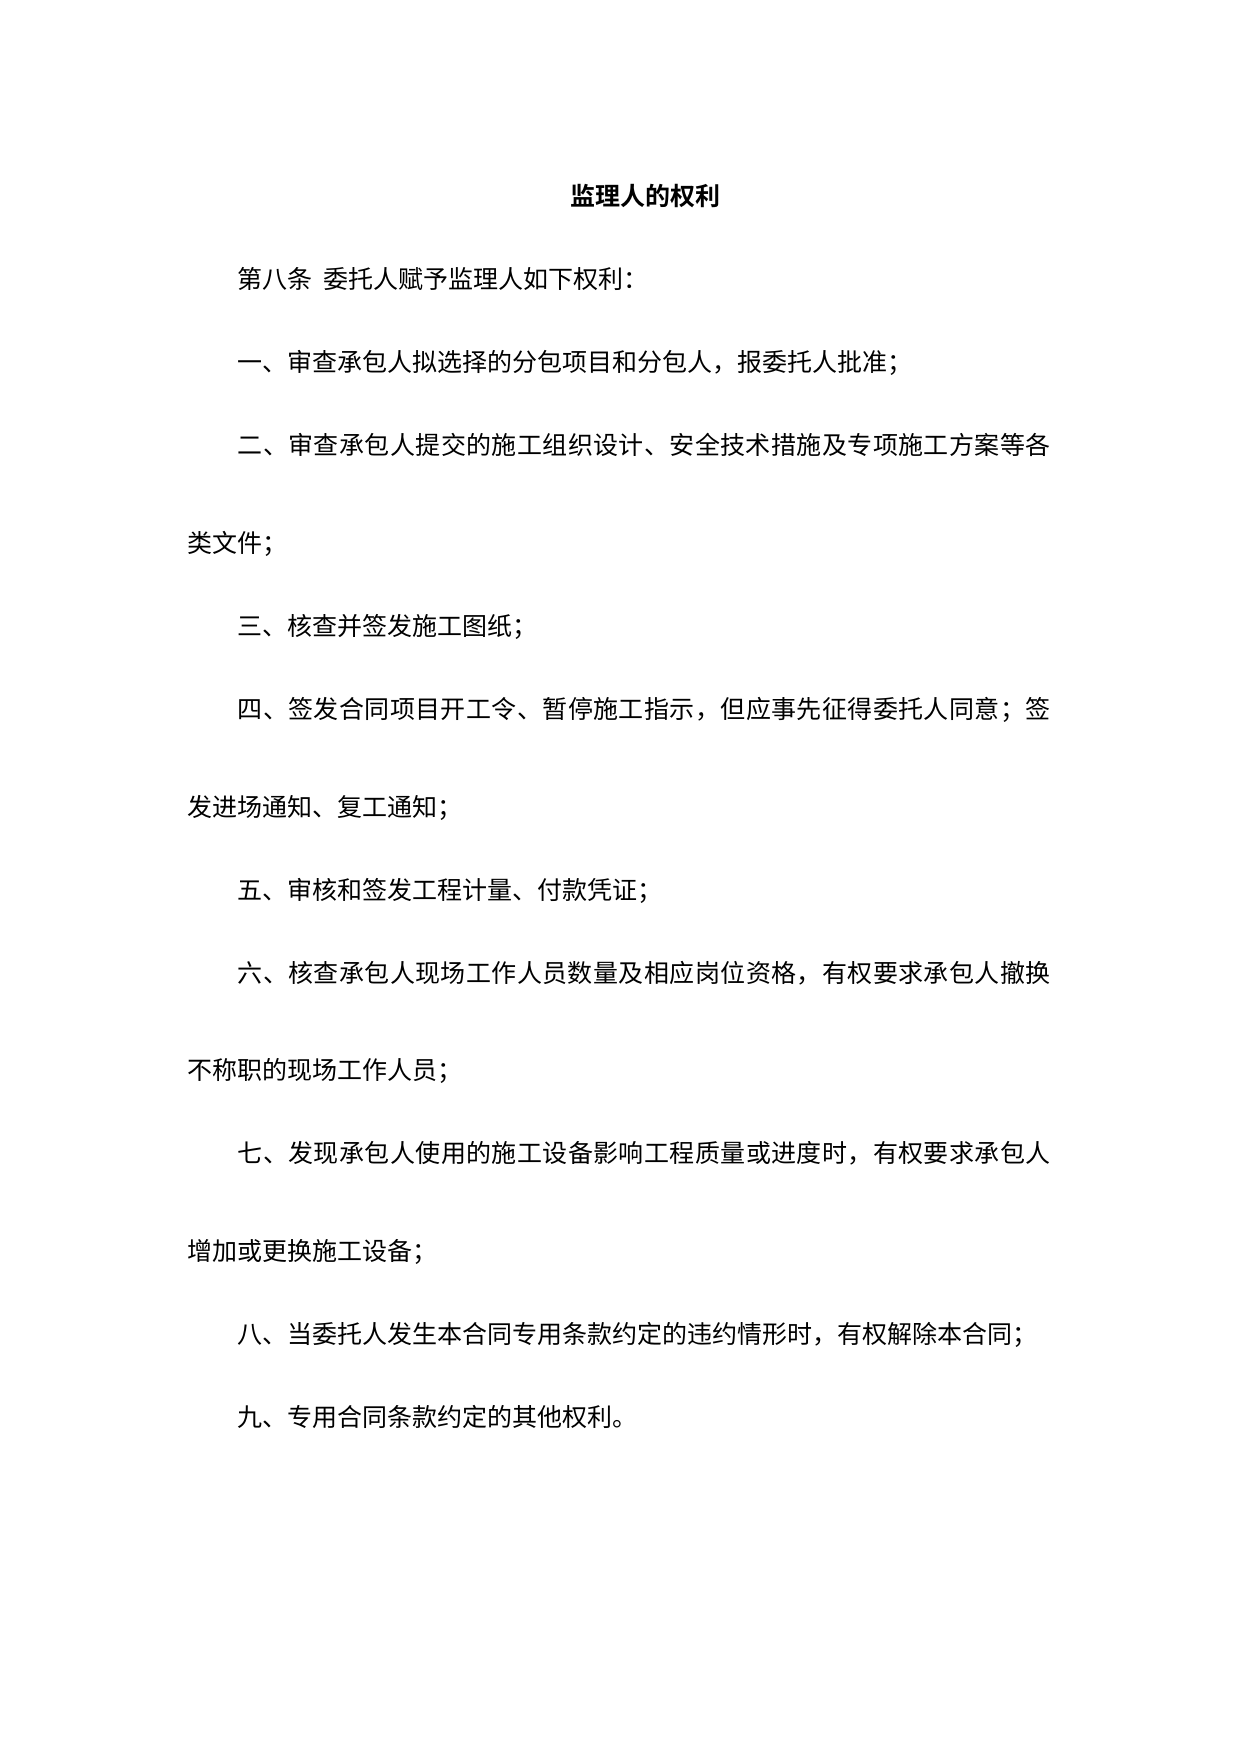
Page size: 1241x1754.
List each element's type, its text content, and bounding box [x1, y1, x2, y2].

text 八、当委托人发生本合同专用条款约定的违约情形时，有权解除本合同； [187, 1300, 1053, 1365]
text 第八条 委托人赋予监理人如下权利： [187, 245, 1053, 310]
text 七、发现承包人使用的施工设备影响工程质量或进度时，有权要求承包人增加或更换施工设备； [187, 1119, 1053, 1282]
text 二、审查承包人提交的施工组织设计、安全技术措施及专项施工方案等各类文件； [187, 411, 1053, 574]
text 五、审核和签发工程计量、付款凭证； [187, 856, 1053, 921]
text 九、专用合同条款约定的其他权利。 [187, 1383, 1053, 1448]
text 四、签发合同项目开工令、暂停施工指示，但应事先征得委托人同意；签发进场通知、复工通知； [187, 675, 1053, 838]
text 六、核查承包人现场工作人员数量及相应岗位资格，有权要求承包人撤换不称职的现场工作人员； [187, 939, 1053, 1101]
text 一、审查承包人拟选择的分包项目和分包人，报委托人批准； [187, 328, 1053, 393]
text 三、核查并签发施工图纸； [187, 592, 1053, 657]
text 监理人的权利 [187, 162, 1053, 227]
